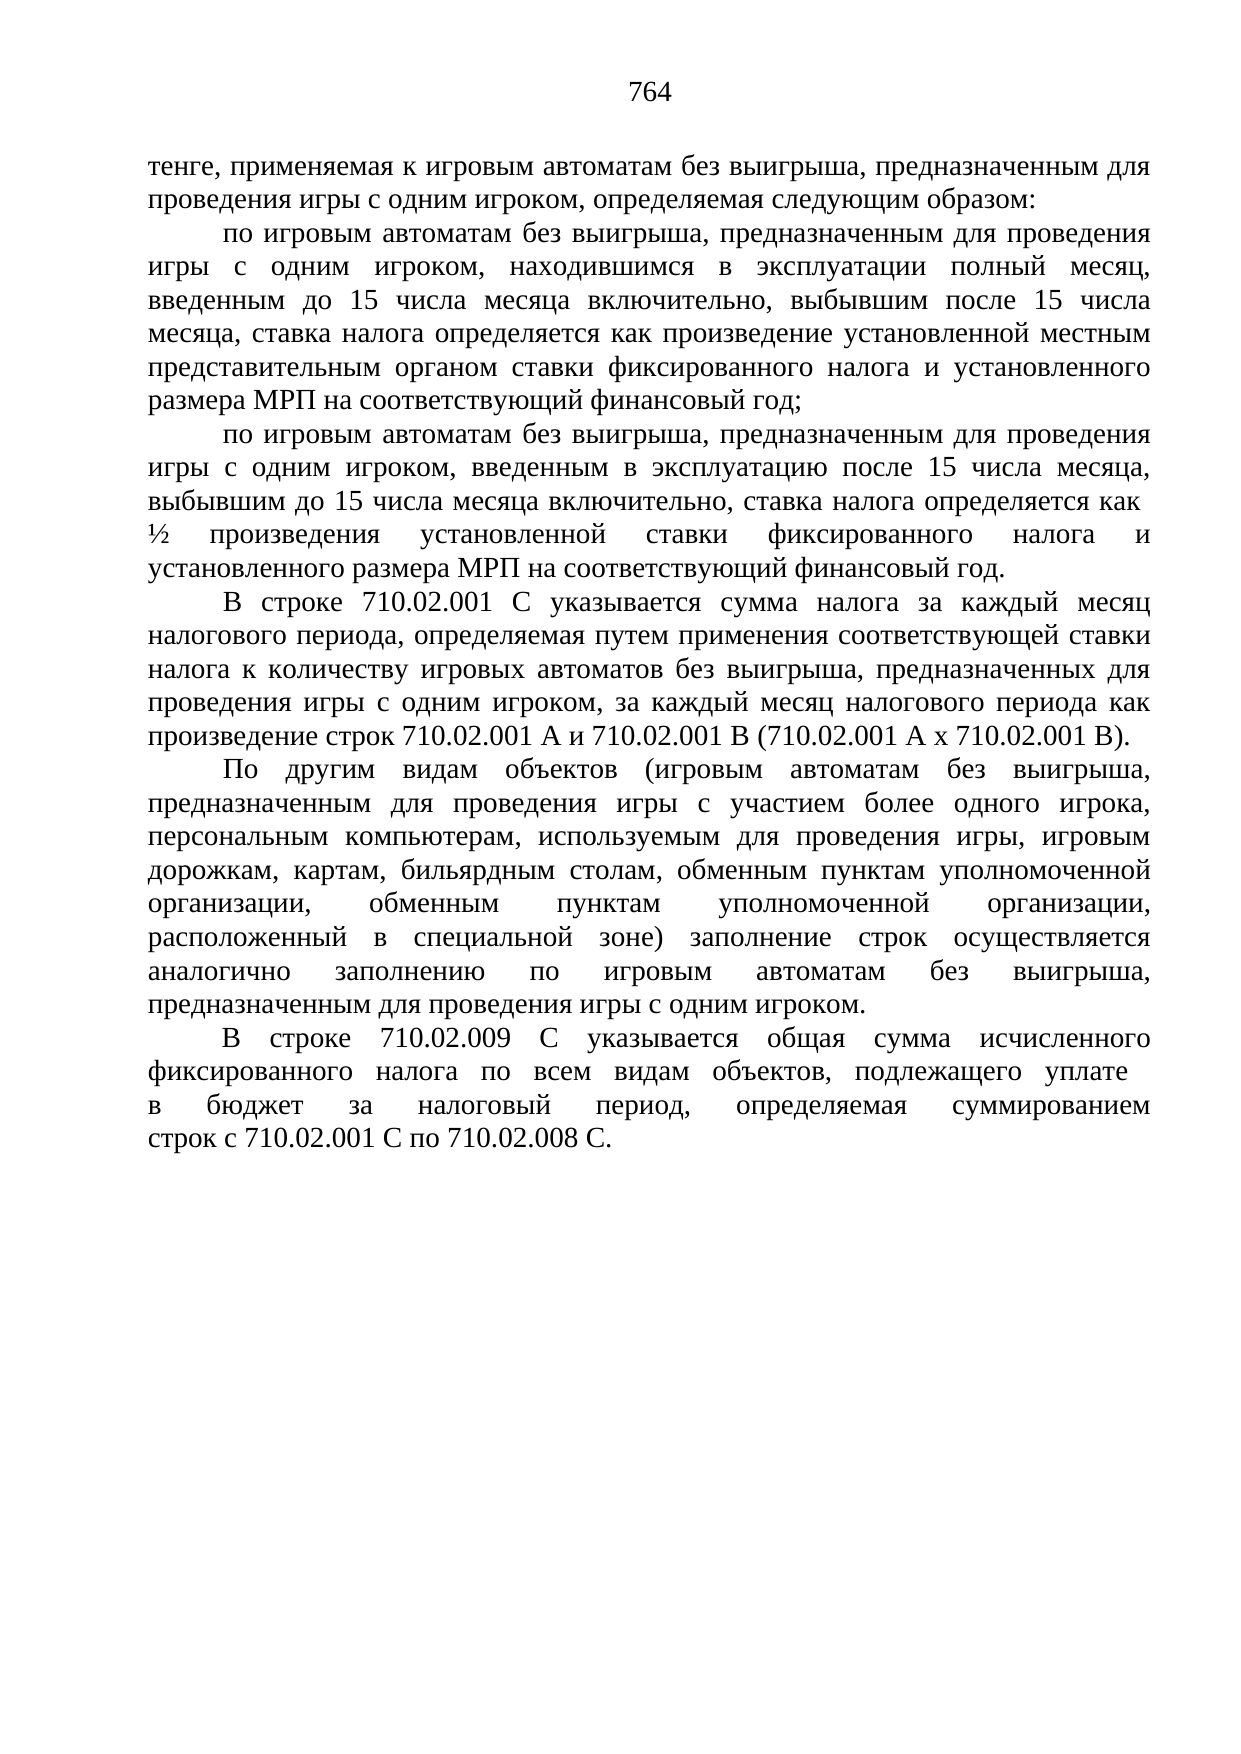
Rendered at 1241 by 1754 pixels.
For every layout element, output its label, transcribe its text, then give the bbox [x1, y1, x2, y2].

text В строке 710.02.009 С указывается общая сумма исчисленного фиксированного налога по всем видам объектов, подлежащего уплате в бюджет за налоговый период, определяемая суммированием строк с 710.02.001 С по 710.02.008 С. [148, 1020, 1152, 1154]
text по игровым автоматам без выигрыша, предназначенным для проведения игры с одним игроком, введенным в эксплуатацию после 15 числа месяца, выбывшим до 15 числа месяца включительно, ставка налога определяется как ½ произведения установленной ставки фиксированного налога и установленного размера МРП на соответствующий финансовый год. [148, 416, 1152, 584]
text по игровым автоматам без выигрыша, предназначенным для проведения игры с одним игроком, находившимся в эксплуатации полный месяц, введенным до 15 числа месяца включительно, выбывшим после 15 числа месяца, ставка налога определяется как произведение установленной местным представительным органом ставки фиксированного налога и установленного размера МРП на соответствующий финансовый год; [148, 215, 1152, 416]
text В строке 710.02.001 С указывается сумма налога за каждый месяц налогового периода, определяемая путем применения соответствующей ставки налога к количеству игровых автоматов без выигрыша, предназначенных для проведения игры с одним игроком, за каждый месяц налогового периода как произведение строк 710.02.001 А и 710.02.001 B (710.02.001 А х 710.02.001 B). [148, 584, 1152, 751]
text По другим видам объектов (игровым автоматам без выигрыша, предназначенным для проведения игры с участием более одного игрока, персональным компьютерам, используемым для проведения игры, игровым дорожкам, картам, бильярдным столам, обменным пунктам уполномоченной организации, обменным пунктам уполномоченной организации, расположенный в специальной зоне) заполнение строк осуществляется аналогично заполнению по игровым автоматам без выигрыша, предназначенным для проведения игры с одним игроком. [148, 751, 1152, 1020]
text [148, 148, 1152, 215]
